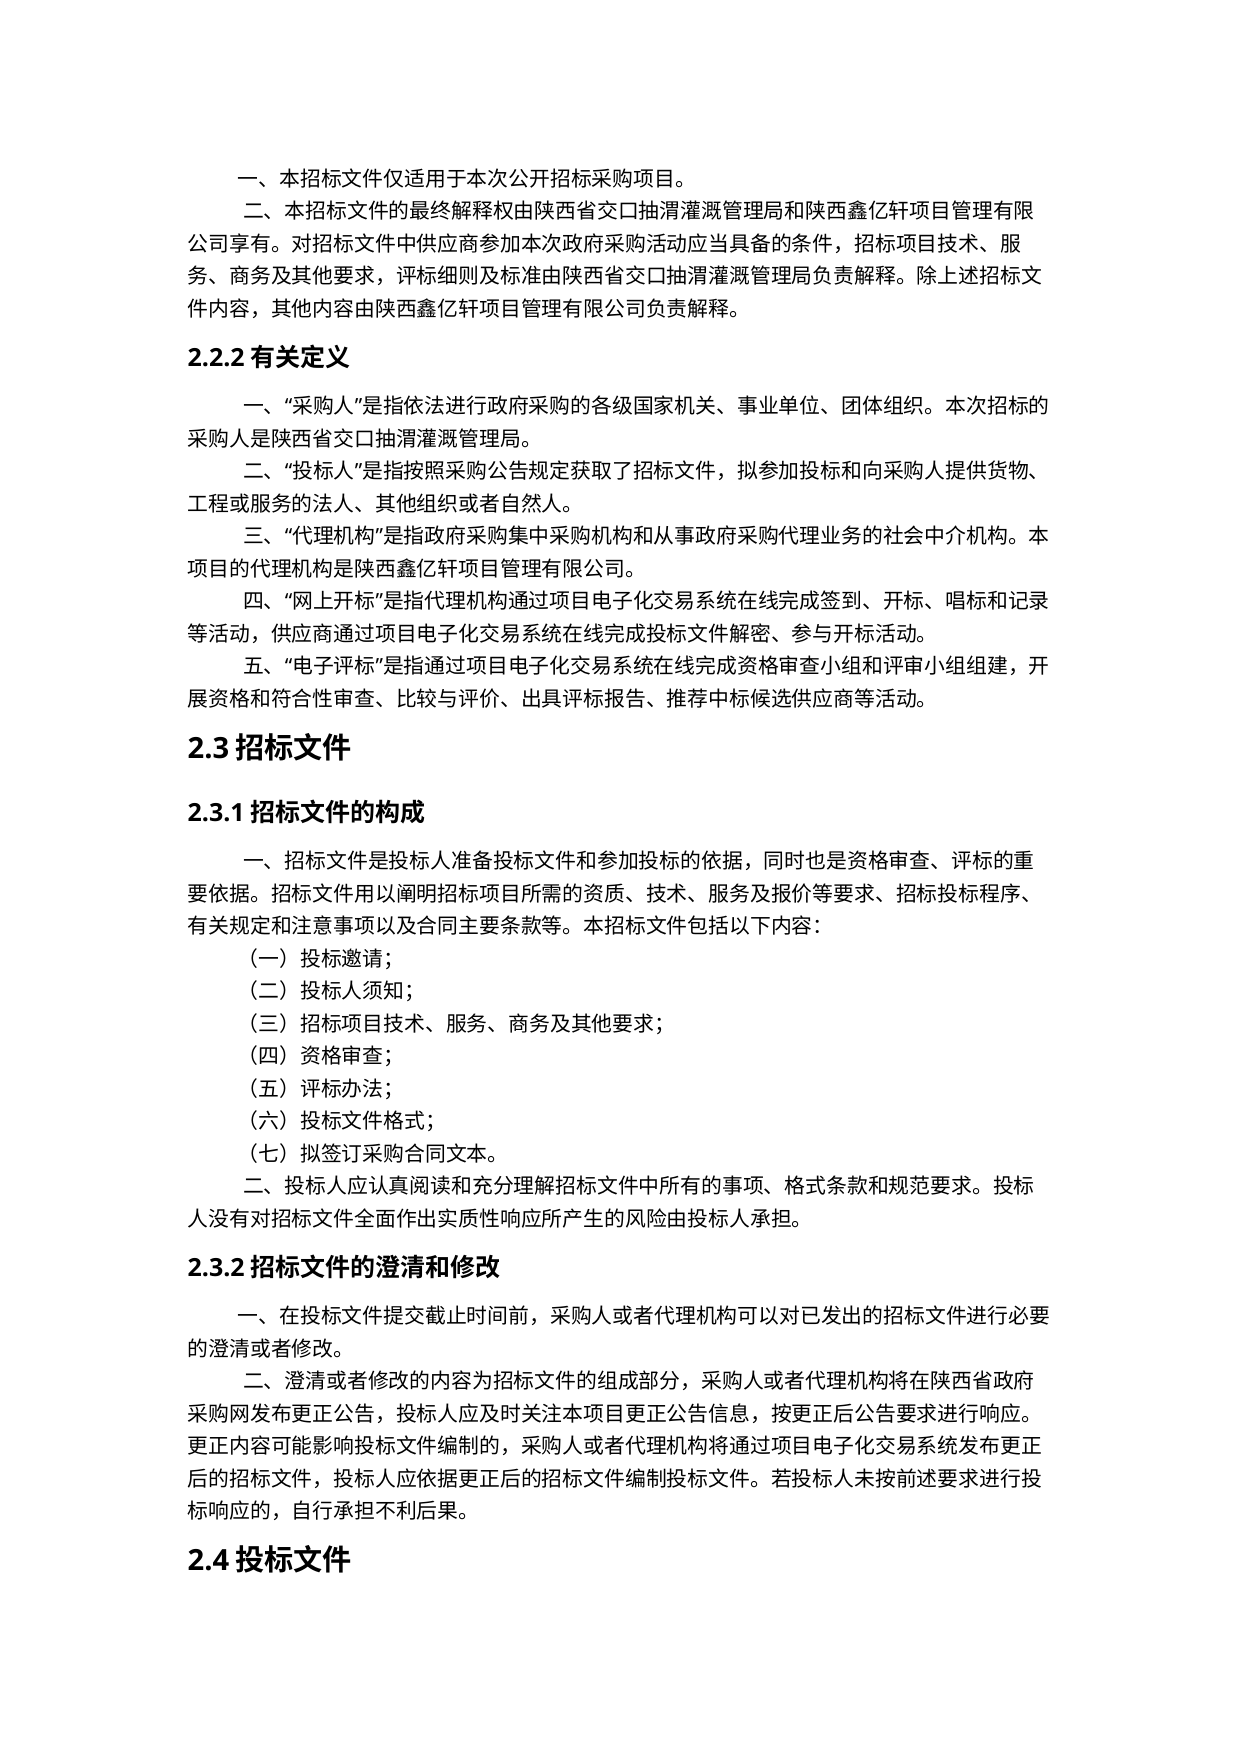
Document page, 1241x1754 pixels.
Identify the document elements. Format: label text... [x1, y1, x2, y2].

text （四）资格审查； [187, 1039, 1053, 1072]
text 一、“采购人”是指依法进行政府采购的各级国家机关、事业单位、团体组织。本次招标的采购人是陕西省交口抽渭灌溉管理局。 [187, 389, 1053, 454]
text 一、招标文件是投标人准备投标文件和参加投标的依据，同时也是资格审查、评标的重要依据。招标文件用以阐明招标项目所需的资质、技术、服务及报价等要求、招标投标程序、有关规定和注意事项以及合同主要条款等。本招标文件包括以下内容： [187, 844, 1053, 942]
text 2.3.1招标文件的构成 [187, 779, 1053, 844]
text 2.3招标文件 [187, 714, 1053, 779]
text （三）招标项目技术、服务、商务及其他要求； [187, 1007, 1053, 1039]
text （六）投标文件格式； [187, 1104, 1053, 1137]
text （七）拟签订采购合同文本。 [187, 1137, 1053, 1169]
text 2.4投标文件 [187, 1527, 1053, 1592]
text 一、本招标文件仅适用于本次公开招标采购项目。 [187, 162, 1053, 194]
text （一）投标邀请； [187, 942, 1053, 974]
text 四、“网上开标”是指代理机构通过项目电子化交易系统在线完成签到、开标、唱标和记录等活动，供应商通过项目电子化交易系统在线完成投标文件解密、参与开标活动。 [187, 584, 1053, 649]
text 2.3.2招标文件的澄清和修改 [187, 1234, 1053, 1299]
text （二）投标人须知； [187, 974, 1053, 1007]
text 2.2.2有关定义 [187, 324, 1053, 389]
text 二、“投标人”是指按照采购公告规定获取了招标文件，拟参加投标和向采购人提供货物、工程或服务的法人、其他组织或者自然人。 [187, 454, 1053, 519]
text 五、“电子评标”是指通过项目电子化交易系统在线完成资格审查小组和评审小组组建，开展资格和符合性审查、比较与评价、出具评标报告、推荐中标候选供应商等活动。 [187, 649, 1053, 714]
text 一、在投标文件提交截止时间前，采购人或者代理机构可以对已发出的招标文件进行必要的澄清或者修改。 [187, 1299, 1053, 1364]
text 二、本招标文件的最终解释权由陕西省交口抽渭灌溉管理局和陕西鑫亿轩项目管理有限公司享有。对招标文件中供应商参加本次政府采购活动应当具备的条件，招标项目技术、服务、商务及其他要求，评标细则及标准由陕西省交口抽渭灌溉管理局负责解释。除上述招标文件内容，其他内容由陕西鑫亿轩项目管理有限公司负责解释。 [187, 194, 1053, 324]
text （五）评标办法； [187, 1072, 1053, 1104]
text 二、投标人应认真阅读和充分理解招标文件中所有的事项、格式条款和规范要求。投标人没有对招标文件全面作出实质性响应所产生的风险由投标人承担。 [187, 1169, 1053, 1234]
text 二、澄清或者修改的内容为招标文件的组成部分，采购人或者代理机构将在陕西省政府采购网发布更正公告，投标人应及时关注本项目更正公告信息，按更正后公告要求进行响应。更正内容可能影响投标文件编制的，采购人或者代理机构将通过项目电子化交易系统发布更正后的招标文件，投标人应依据更正后的招标文件编制投标文件。若投标人未按前述要求进行投标响应的，自行承担不利后果。 [187, 1364, 1053, 1527]
text 三、“代理机构”是指政府采购集中采购机构和从事政府采购代理业务的社会中介机构。本项目的代理机构是陕西鑫亿轩项目管理有限公司。 [187, 519, 1053, 584]
